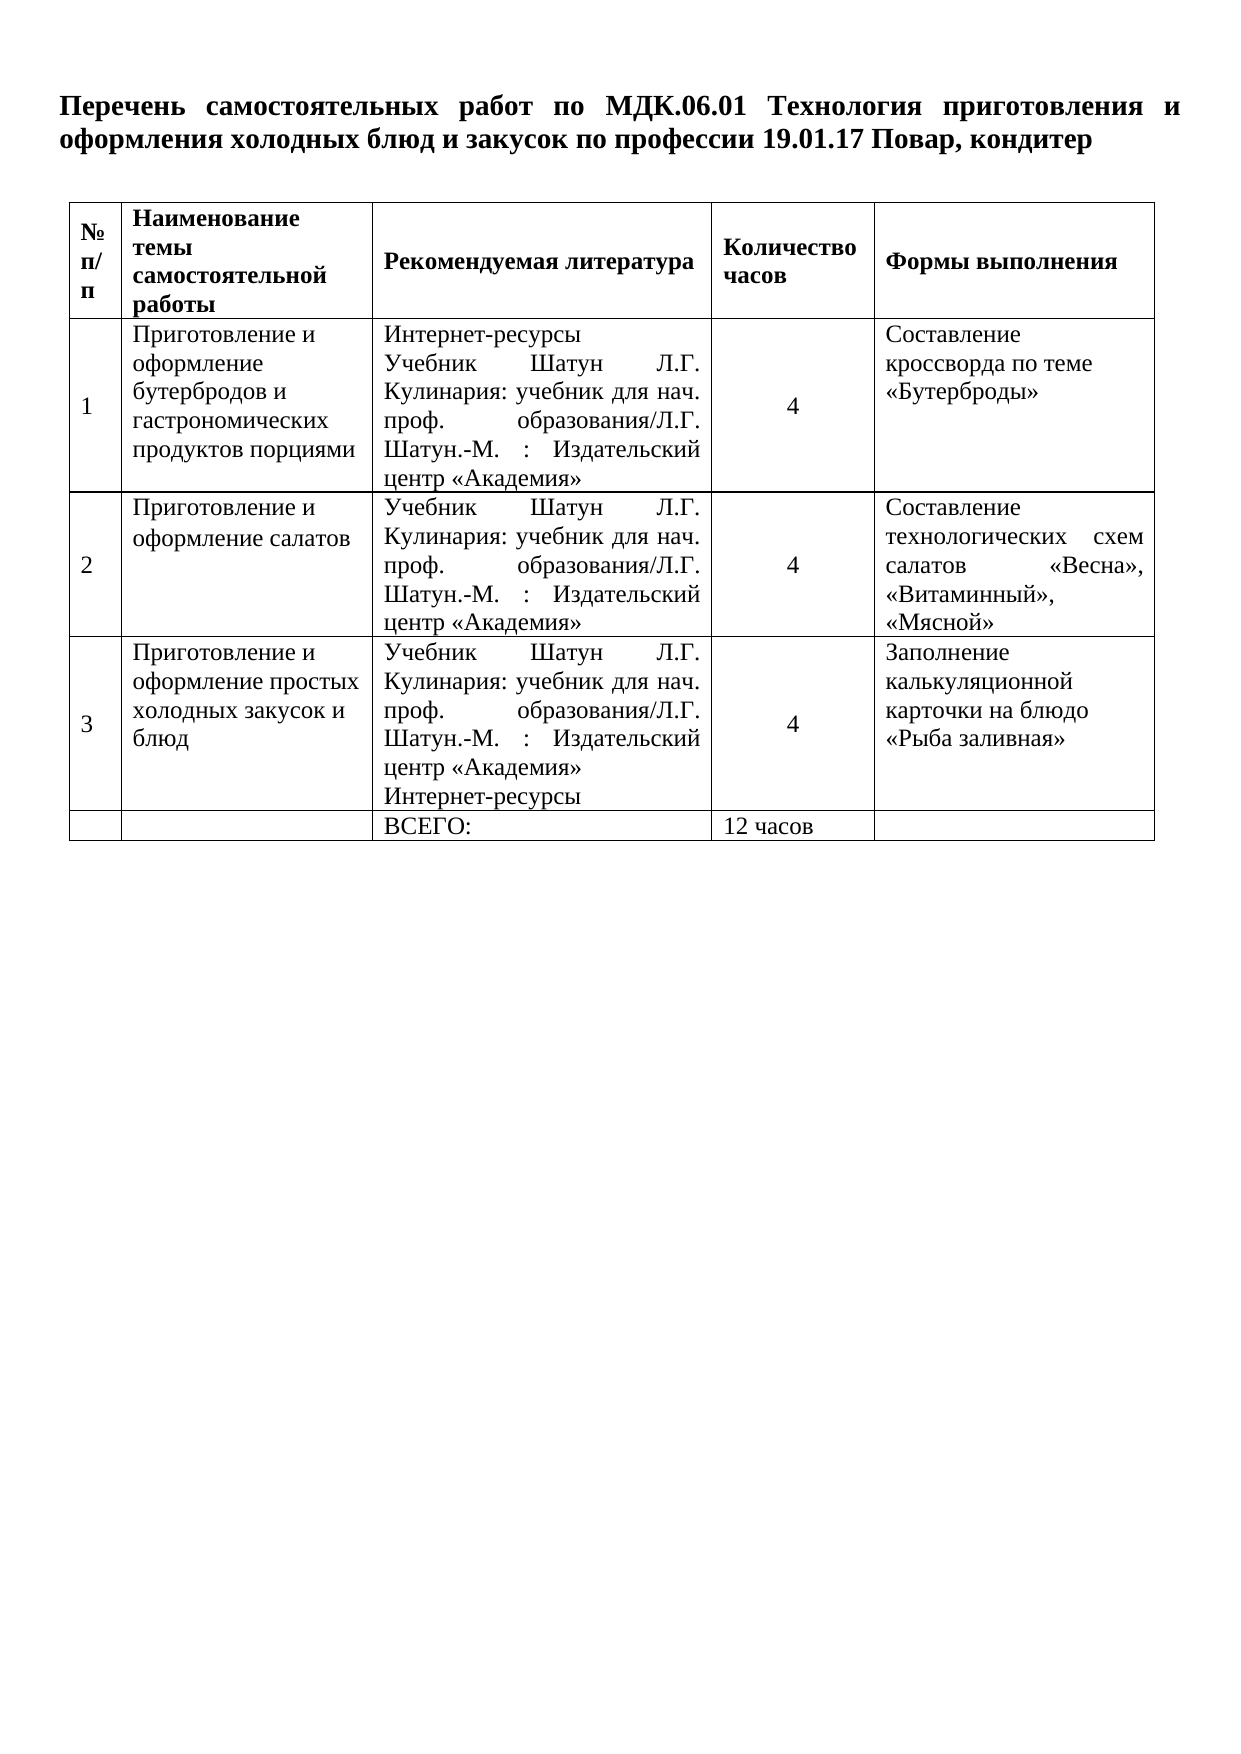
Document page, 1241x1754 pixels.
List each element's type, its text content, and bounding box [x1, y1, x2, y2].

table_header № п/п [70, 203, 121, 318]
table_cell Составление технологических схем салатов «Весна», «Витаминный», «Мясной» [875, 493, 1154, 636]
table_cell 3 [70, 637, 121, 810]
table_cell Интернет-ресурсы Учебник Шатун Л.Г. Кулинария: учебник для нач. проф. образования/Л.Г. Шатун.-М. : Издательский центр «Академия» [373, 319, 711, 491]
table_cell ВСЕГО: [373, 811, 711, 839]
table_cell Приготовление и оформление салатов [122, 493, 372, 636]
table_cell Приготовление и оформление бутербродов и гастрономических продуктов порциями [122, 319, 372, 491]
table_cell Составление кроссворда по теме «Бутерброды» [875, 319, 1154, 491]
text Перечень самостоятельных работ по МДК.06.01 Технология приготовления и оформления холодных блюд и закусок по профессии 19.01.17 Повар, кондитер [59, 88, 1181, 155]
table_cell 2 [70, 493, 121, 636]
table_cell 4 [712, 493, 874, 636]
table_cell Приготовление и оформление простых холодных закусок и блюд [122, 637, 372, 810]
table_cell [875, 811, 1154, 839]
table_header Наименование темы самостоятельной работы [122, 203, 372, 318]
table_cell Учебник Шатун Л.Г. Кулинария: учебник для нач. проф. образования/Л.Г. Шатун.-М. : Издательский центр «Академия» Интернет-ресурсы [373, 637, 711, 810]
table_header Рекомендуемая литература [373, 203, 711, 318]
table_cell [122, 811, 372, 839]
table_cell 4 [712, 319, 874, 491]
table_header Формы выполнения [875, 203, 1154, 318]
table_cell 4 [712, 637, 874, 810]
table_cell Заполнение калькуляционной карточки на блюдо «Рыба заливная» [875, 637, 1154, 810]
table_cell Учебник Шатун Л.Г. Кулинария: учебник для нач. проф. образования/Л.Г. Шатун.-М. : Издательский центр «Академия» [373, 493, 711, 636]
table_cell 1 [70, 319, 121, 491]
table_header Количество часов [712, 203, 874, 318]
table_cell 12 часов [712, 811, 874, 839]
table_cell [70, 811, 121, 839]
